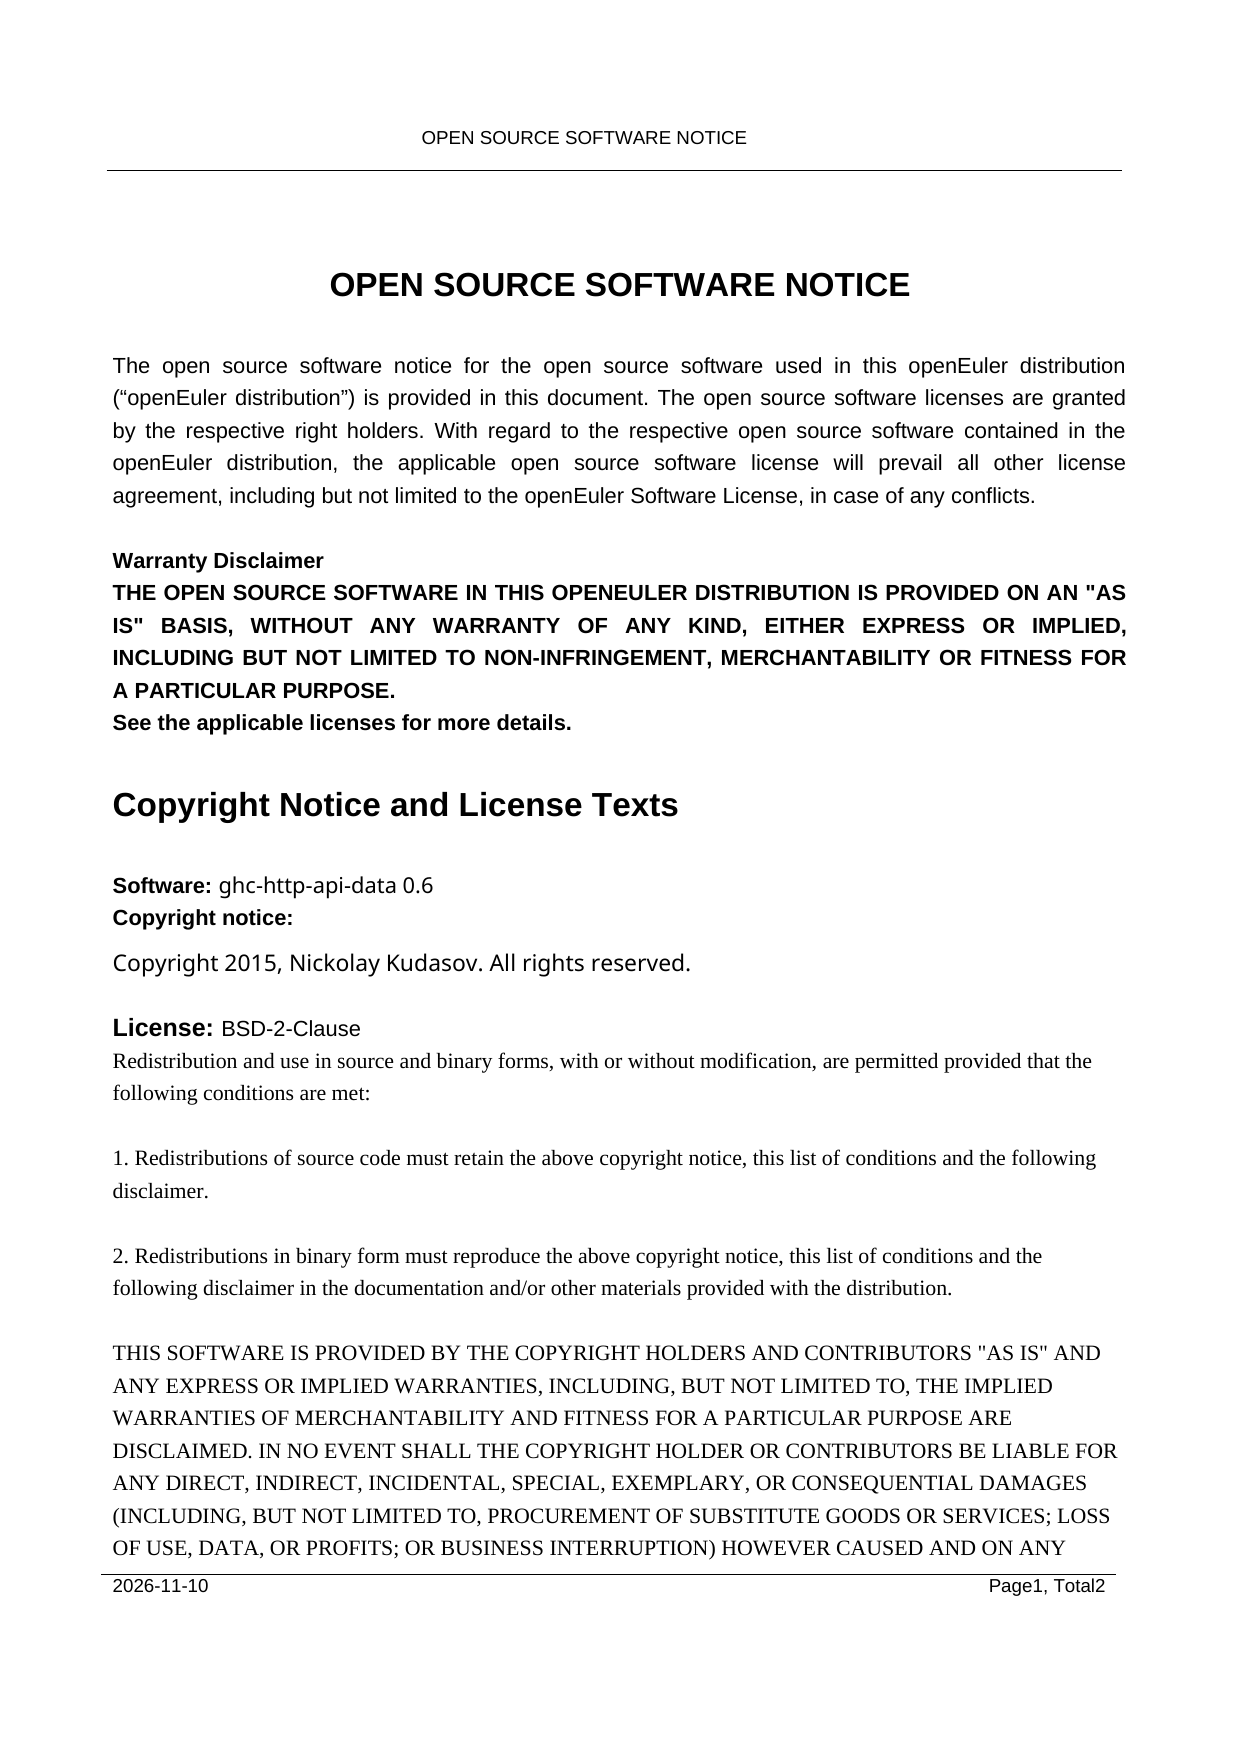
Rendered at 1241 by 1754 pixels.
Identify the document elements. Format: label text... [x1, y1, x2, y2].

text OPEN SOURCE SOFTWARE NOTICE [112, 251, 1128, 316]
text Warranty Disclaimer [112, 544, 1128, 576]
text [112, 1044, 1128, 1564]
text Copyright Notice and License Texts [112, 771, 1128, 836]
text License: BSD-2-Clause [112, 1012, 1128, 1044]
text The open source software notice for the open source software used in this openEuler distribution (“openEuler distribution”) is provided in this document. The open source software licenses are granted by the respective right holders. With regard to the respective open source software contained in the openEuler distribution, the applicable open source software license will prevail all other license agreement, including but not limited to the openEuler Software License, in case of any conflicts. [112, 349, 1128, 511]
text Copyright 2015, Nickolay Kudasov. All rights reserved. [112, 947, 1128, 1012]
text THE OPEN SOURCE SOFTWARE IN THIS OPENEULER DISTRIBUTION IS PROVIDED ON AN "AS IS" BASIS, WITHOUT ANY WARRANTY OF ANY KIND, EITHER EXPRESS OR IMPLIED, INCLUDING BUT NOT LIMITED TO NON-INFRINGEMENT, MERCHANTABILITY OR FITNESS FOR A PARTICULAR PURPOSE. See the applicable licenses for more details. [112, 576, 1128, 739]
title Software: ghc-http-api-data 0.6 [112, 869, 1128, 901]
text Copyright notice: [112, 901, 1128, 934]
